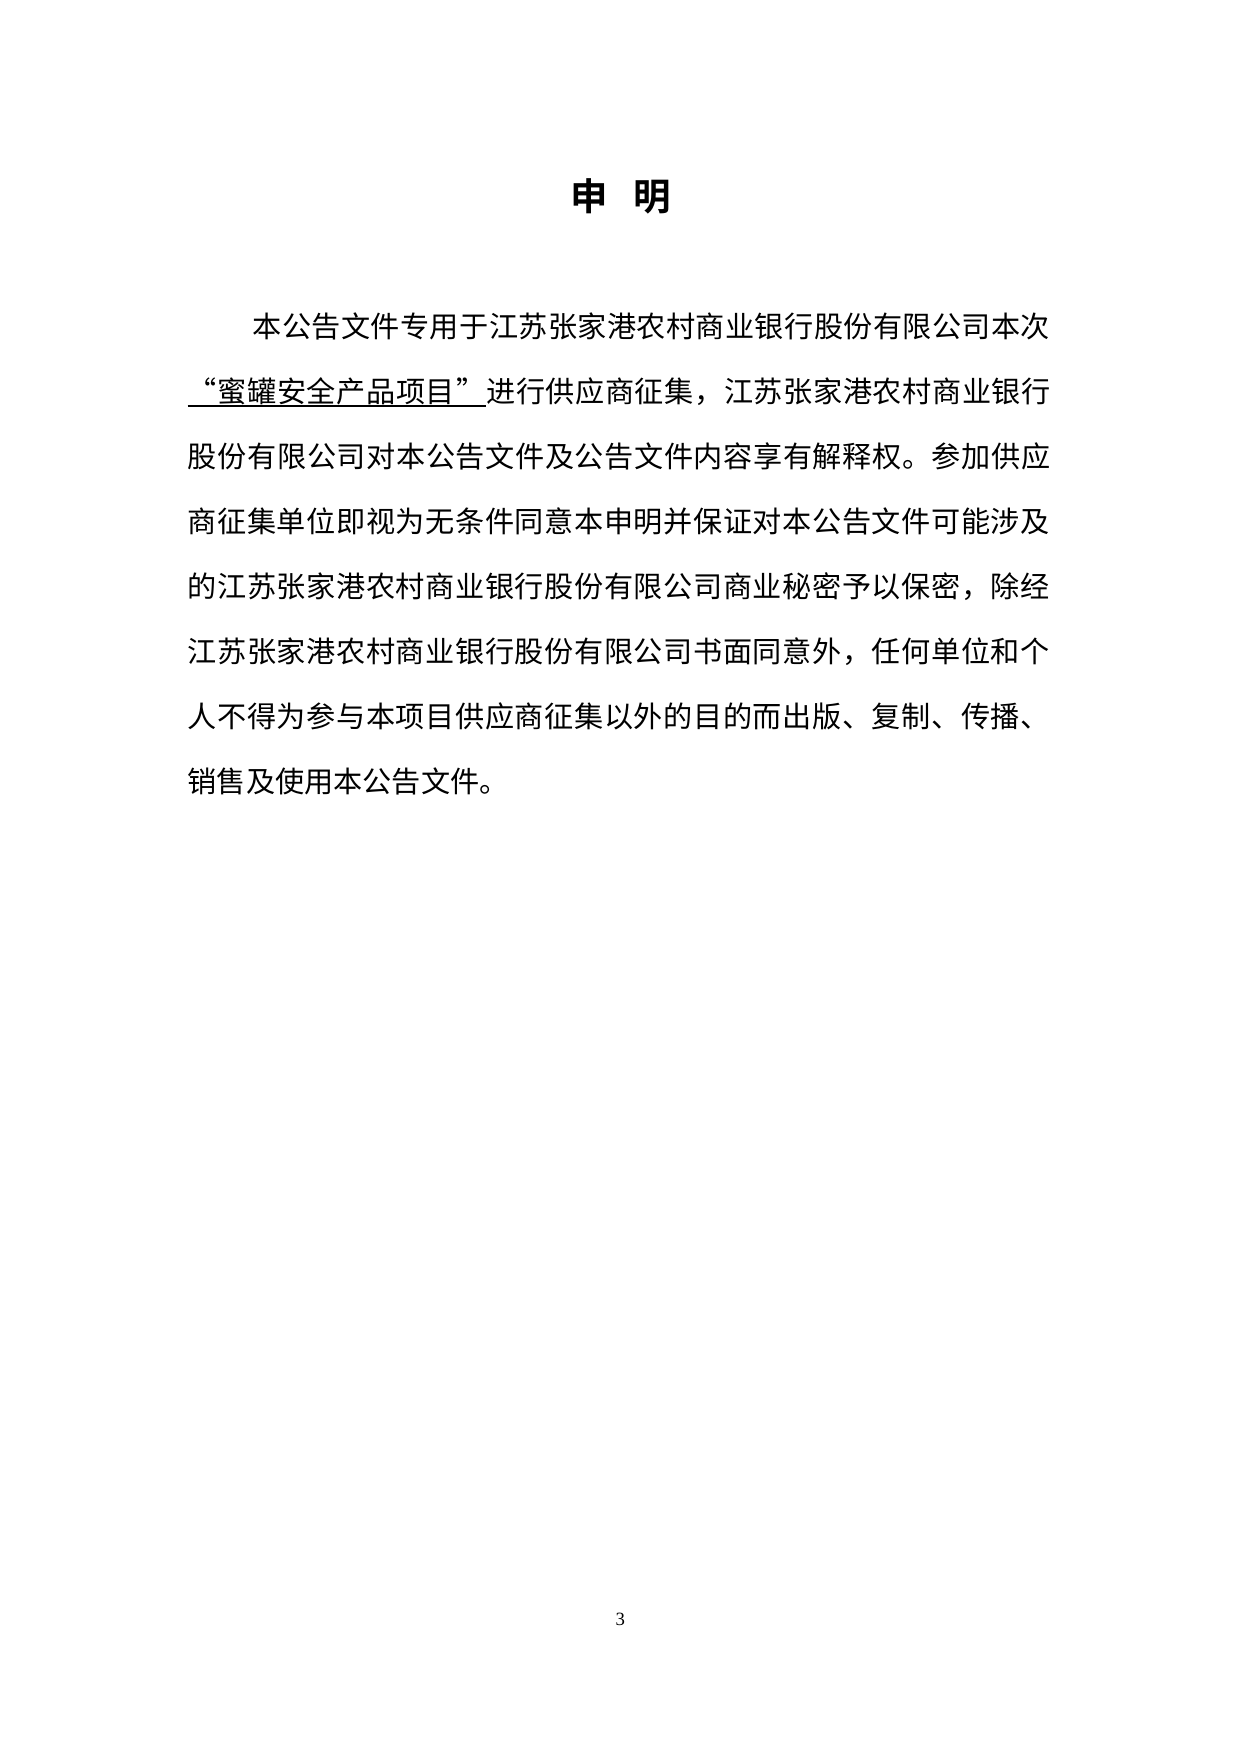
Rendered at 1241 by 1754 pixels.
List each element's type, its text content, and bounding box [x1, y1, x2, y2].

text 申 明 [187, 162, 1053, 227]
text 本公告文件专用于江苏张家港农村商业银行股份有限公司本次“蜜罐安全产品项目”进行供应商征集，江苏张家港农村商业银行股份有限公司对本公告文件及公告文件内容享有解释权。参加供应商征集单位即视为无条件同意本申明并保证对本公告文件可能涉及的江苏张家港农村商业银行股份有限公司商业秘密予以保密，除经江苏张家港农村商业银行股份有限公司书面同意外，任何单位和个人不得为参与本项目供应商征集以外的目的而出版、复制、传播、销售及使用本公告文件。 [187, 292, 1053, 812]
